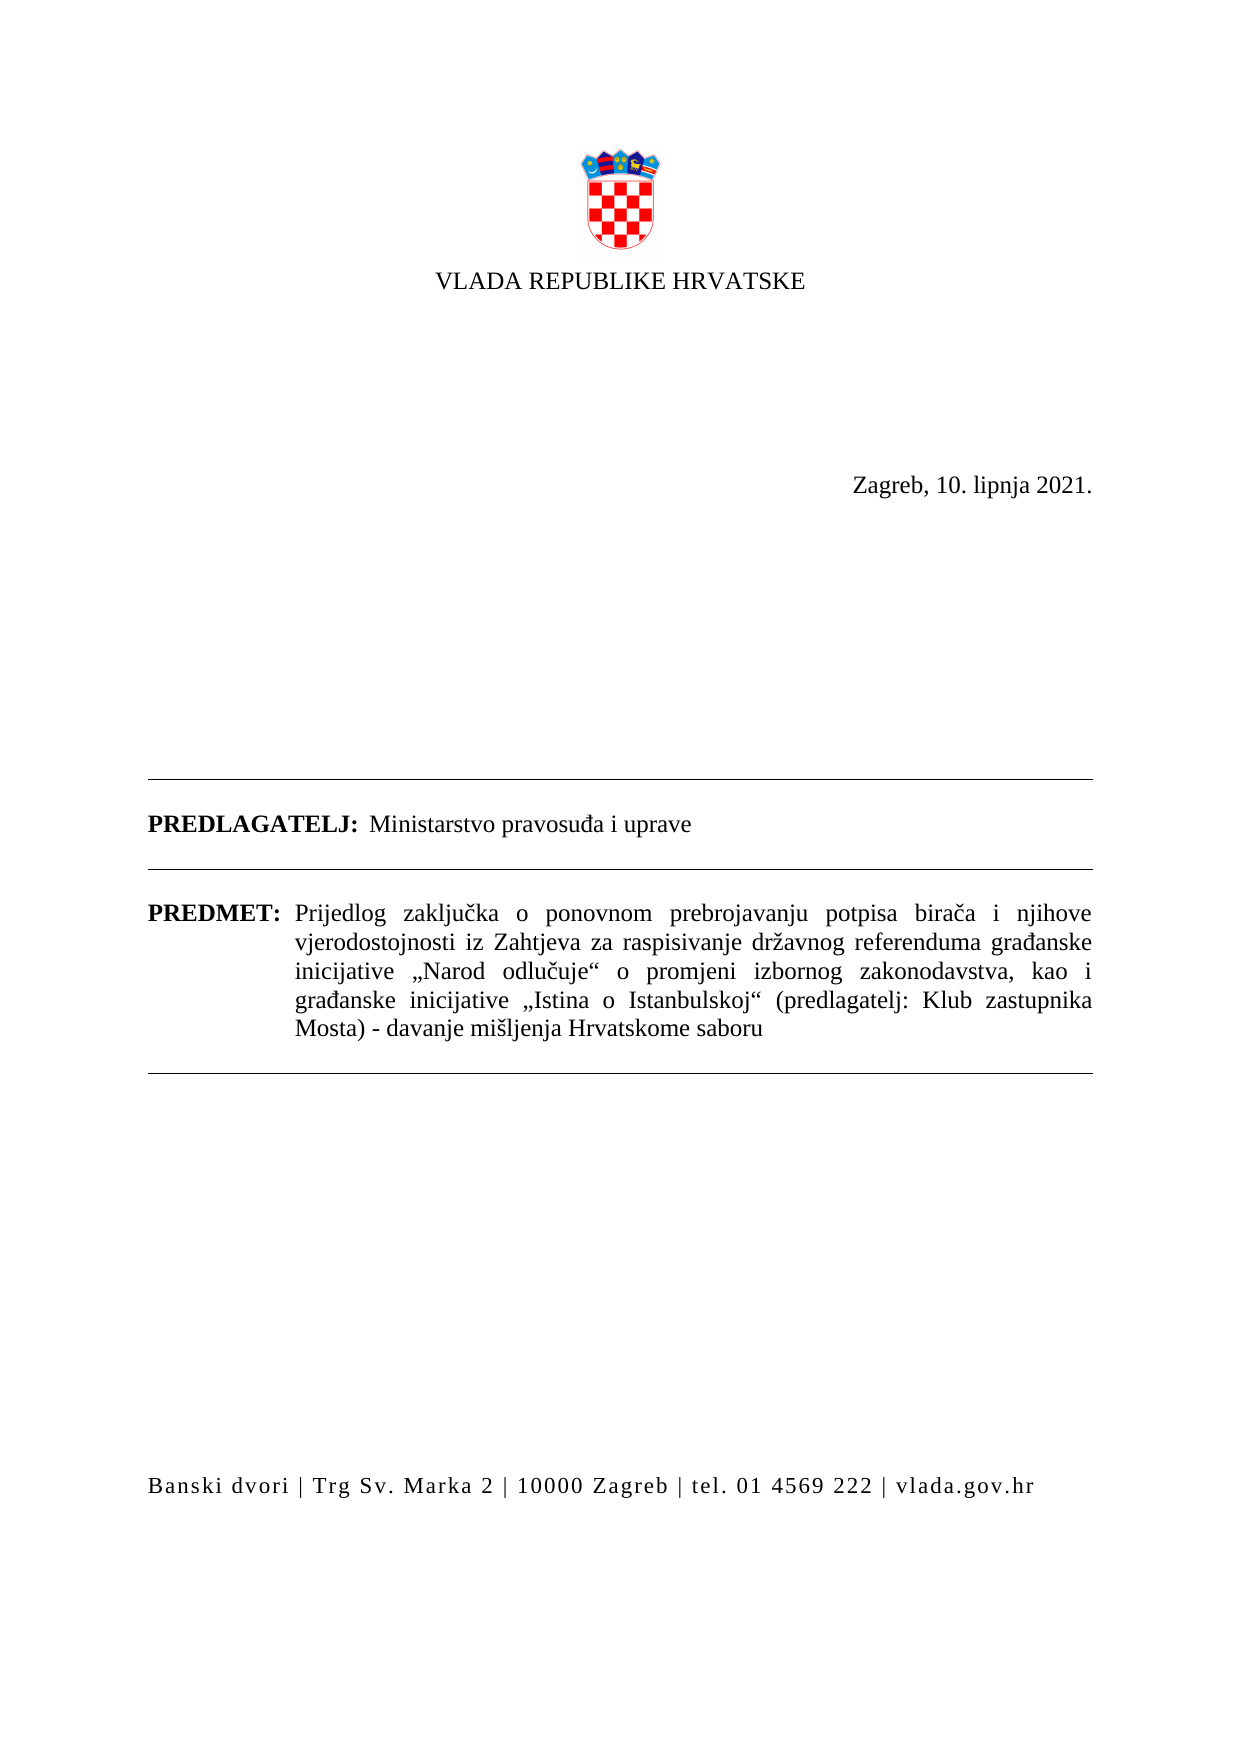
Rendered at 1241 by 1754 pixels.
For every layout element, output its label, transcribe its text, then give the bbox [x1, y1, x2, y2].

text VLADA REPUBLIKE HRVATSKE [148, 266, 1093, 295]
text PREDMET: Prijedlog zaključka o ponovnom prebrojavanju potpisa birača i njihove vjerodostojnosti iz Zahtjeva za raspisivanje državnog referenduma građanske inicijative „Narod odlučuje“ o promjeni izbornog zakonodavstva, kao i građanske inicijative „Istina o Istanbulskoj“ (predlagatelj: Klub zastupnika Mosta) - davanje mišljenja Hrvatskome saboru [148, 898, 1093, 1042]
text Banski dvori | Trg Sv. Marka 2 | 10000 Zagreb | tel. 01 4569 222 | vlada.gov.hr [148, 1472, 1093, 1498]
text PREDLAGATELJ: Ministarstvo pravosuđa i uprave [148, 809, 1093, 838]
text Zagreb, 10. lipnja 2021. [148, 470, 1093, 498]
picture [579, 147, 662, 260]
